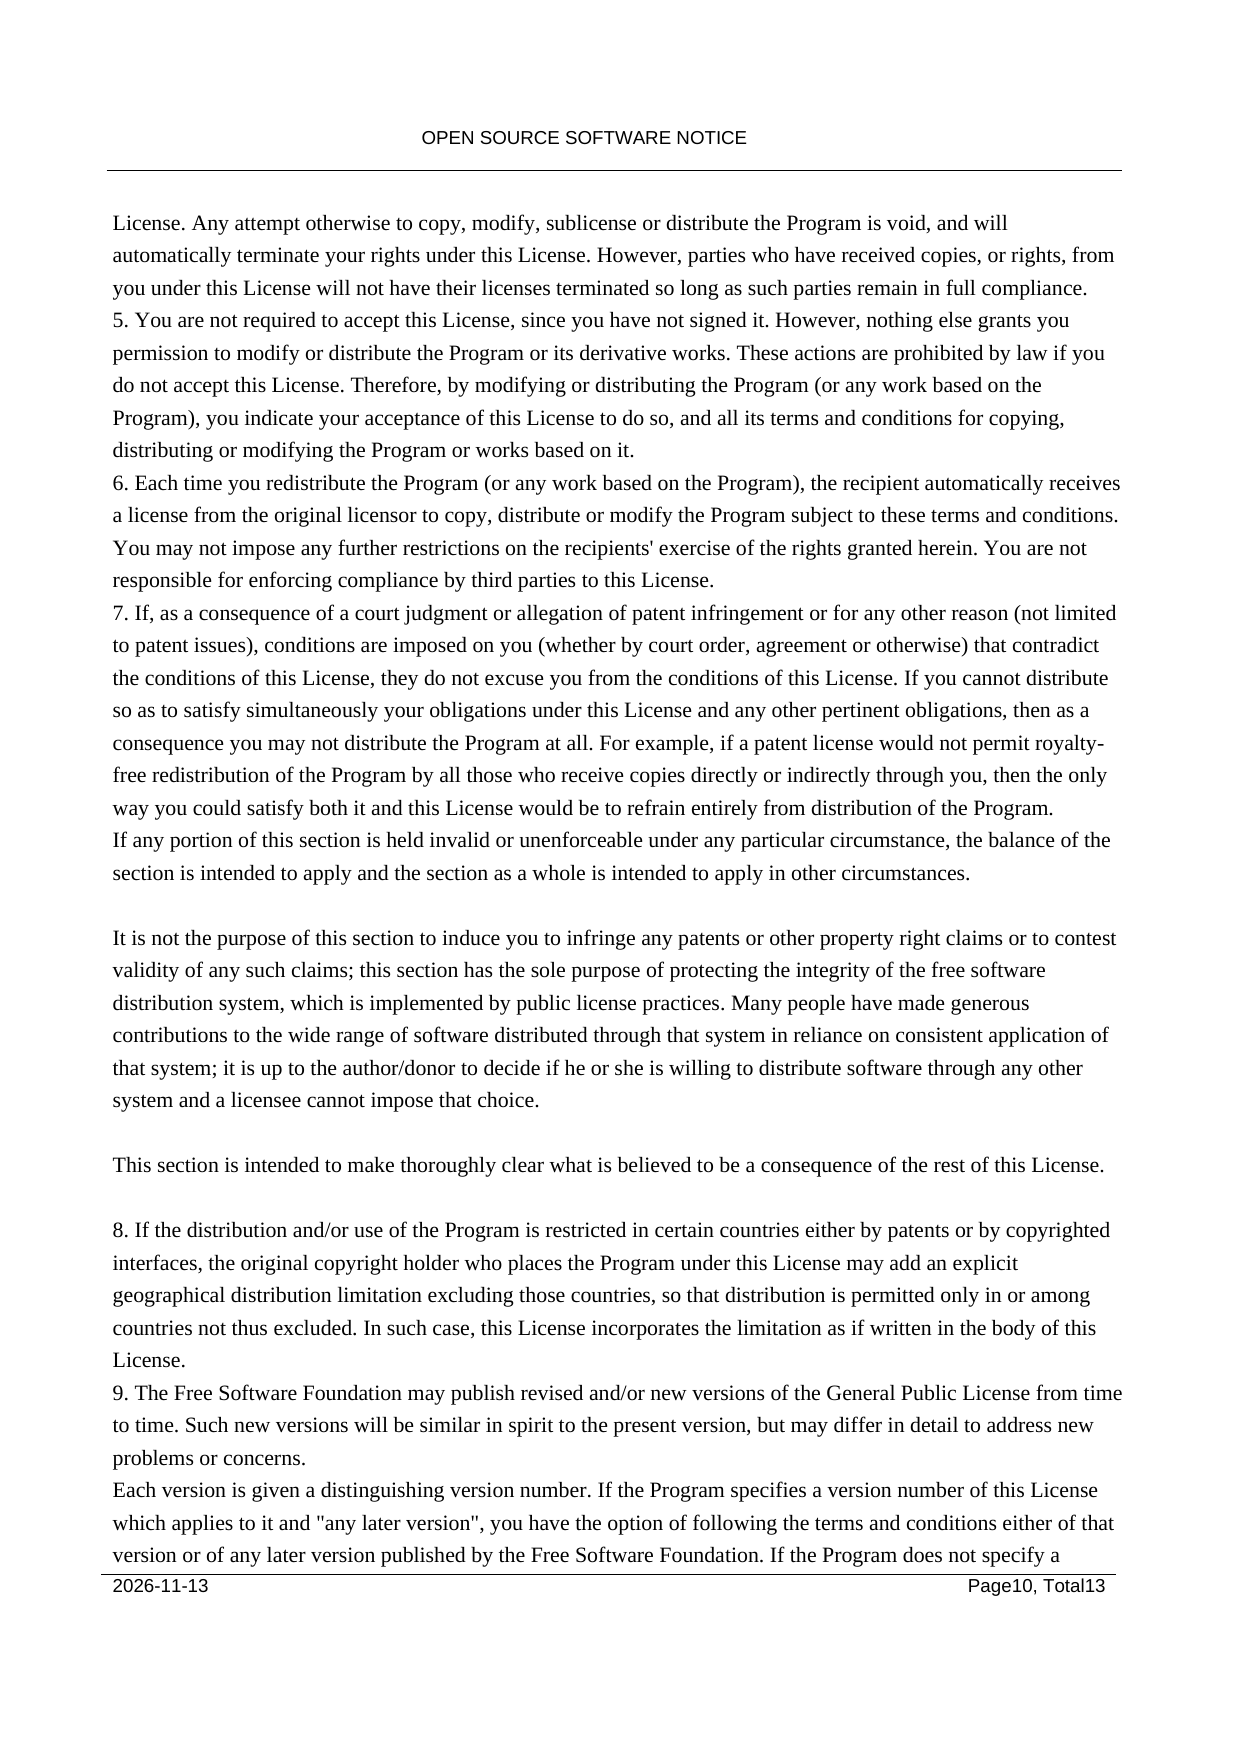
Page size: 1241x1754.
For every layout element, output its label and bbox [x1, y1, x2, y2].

text [112, 206, 1128, 1571]
